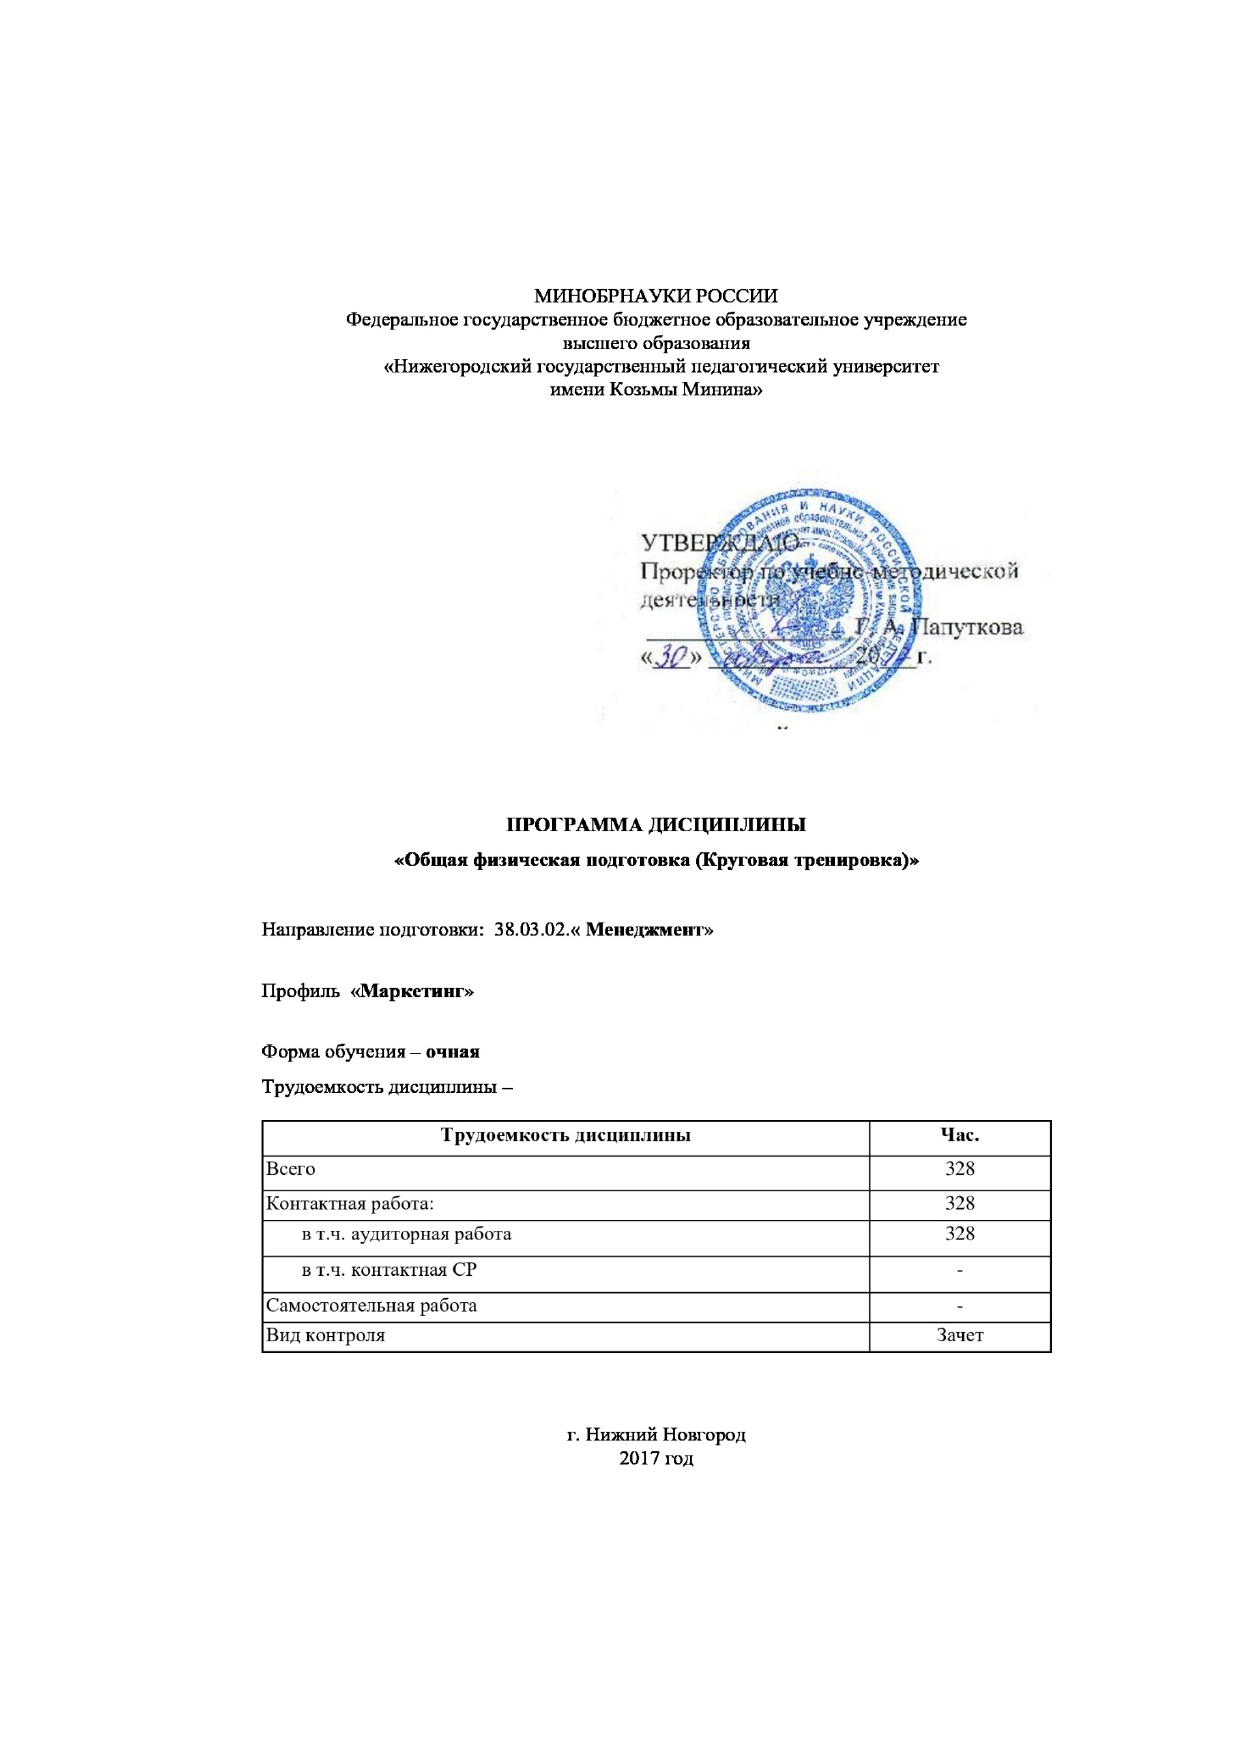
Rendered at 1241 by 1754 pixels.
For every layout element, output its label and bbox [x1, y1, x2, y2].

picture [118, 188, 1123, 1608]
